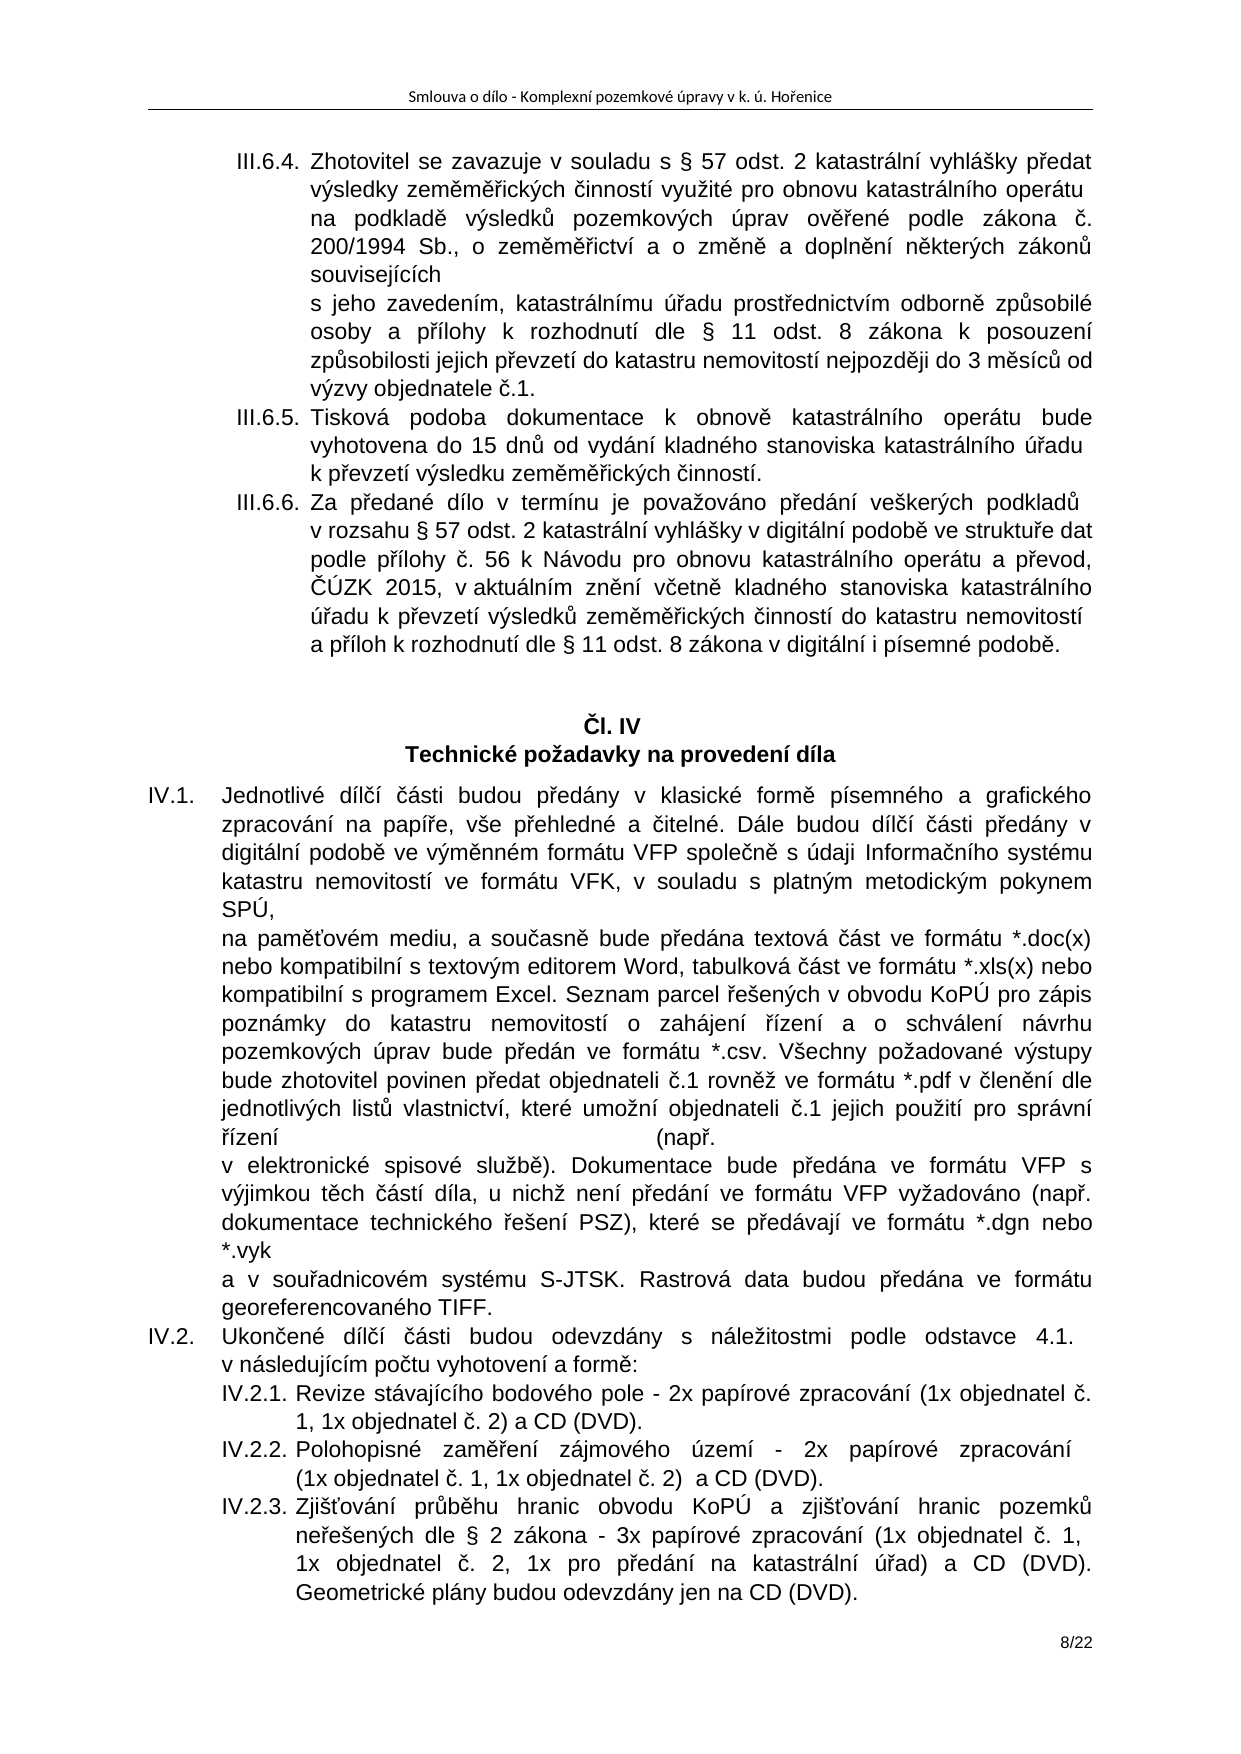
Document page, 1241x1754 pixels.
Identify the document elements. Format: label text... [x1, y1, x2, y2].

text Revize stávajícího bodového pole - 2x papírové zpracování (1x objednatel č. 1, 1x objednatel č. 2) a CD (DVD). [221, 1379, 1093, 1434]
text Za předané dílo v termínu je považováno předání veškerých podkladů v rozsahu § 57 odst. 2 katastrální vyhlášky v digitální podobě ve struktuře dat podle přílohy č. 56 k Návodu pro obnovu katastrálního operátu a převod, ČÚZK 2015, v aktuálním znění včetně kladného stanoviska katastrálního úřadu k převzetí výsledků zeměměřických činností do katastru nemovitostí a příloh k rozhodnutí dle § 11 odst. 8 zákona v digitální i písemné podobě. [236, 489, 1093, 657]
text Technické požadavky na provedení díla [148, 713, 1093, 768]
text Polohopisné zaměření zájmového území - 2x papírové zpracování (1x objednatel č. 1, 1x objednatel č. 2) a CD (DVD). [221, 1436, 1093, 1491]
list Jednotlivé dílčí části budou předány v klasické formě písemného a grafického zpracování na papíře, vše přehledné a čitelné. Dále budou dílčí části předány v digitální podobě ve výměnném formátu VFP společně s údaji Informačního systému katastru nemovitostí ve formátu VFK, v souladu s platným metodickým pokynem SPÚ, na paměťovém mediu, a současně bude předána textová část ve formátu *.doc(x) nebo kompatibilní s textovým editorem Word, tabulková část ve formátu *.xls(x) nebo kompatibilní s programem Excel. Seznam parcel řešených v obvodu KoPÚ pro zápis poznámky do katastru nemovitostí o zahájení řízení a o schválení návrhu pozemkových úprav bude předán ve formátu *.csv. Všechny požadované výstupy bude zhotovitel povinen předat objednateli č.1 rovněž ve formátu *.pdf v členění dle jednotlivých listů vlastnictví, které umožní objednateli č.1 jejich použití pro správní řízení (např. v elektronické spisové službě). Dokumentace bude předána ve formátu VFP s výjimkou těch částí díla, u nichž není předání ve formátu VFP vyžadováno (např. dokumentace technického řešení PSZ), které se předávají ve formátu *.dgn nebo *.vyk a v souřadnicovém systému S-JTSK. Rastrová data budou předána ve formátu georeferencovaného TIFF. [148, 782, 1093, 1321]
list Ukončené dílčí části budou odevzdány s náležitostmi podle odstavce 4.1. v následujícím počtu vyhotovení a formě: [148, 1323, 1093, 1377]
text Zjišťování průběhu hranic obvodu KoPÚ a zjišťování hranic pozemků neřešených dle § 2 zákona - 3x papírové zpracování (1x objednatel č. 1, 1x objednatel č. 2, 1x pro předání na katastrální úřad) a CD (DVD). Geometrické plány budou odevzdány jen na CD (DVD). [221, 1493, 1093, 1605]
text Zhotovitel se zavazuje v souladu s § 57 odst. 2 katastrální vyhlášky předat výsledky zeměměřických činností využité pro obnovu katastrálního operátu na podkladě výsledků pozemkových úprav ověřené podle zákona č. 200/1994 Sb., o zeměměřictví a o změně a doplnění některých zákonů souvisejících s jeho zavedením, katastrálnímu úřadu prostřednictvím odborně způsobilé osoby a přílohy k rozhodnutí dle § 11 odst. 8 zákona k posouzení způsobilosti jejich převzetí do katastru nemovitostí nejpozději do 3 měsíců od výzvy objednatele č.1. [236, 148, 1093, 401]
text Tisková podoba dokumentace k obnově katastrálního operátu bude vyhotovena do 15 dnů od vydání kladného stanoviska katastrálního úřadu k převzetí výsledku zeměměřických činností. [236, 403, 1093, 487]
